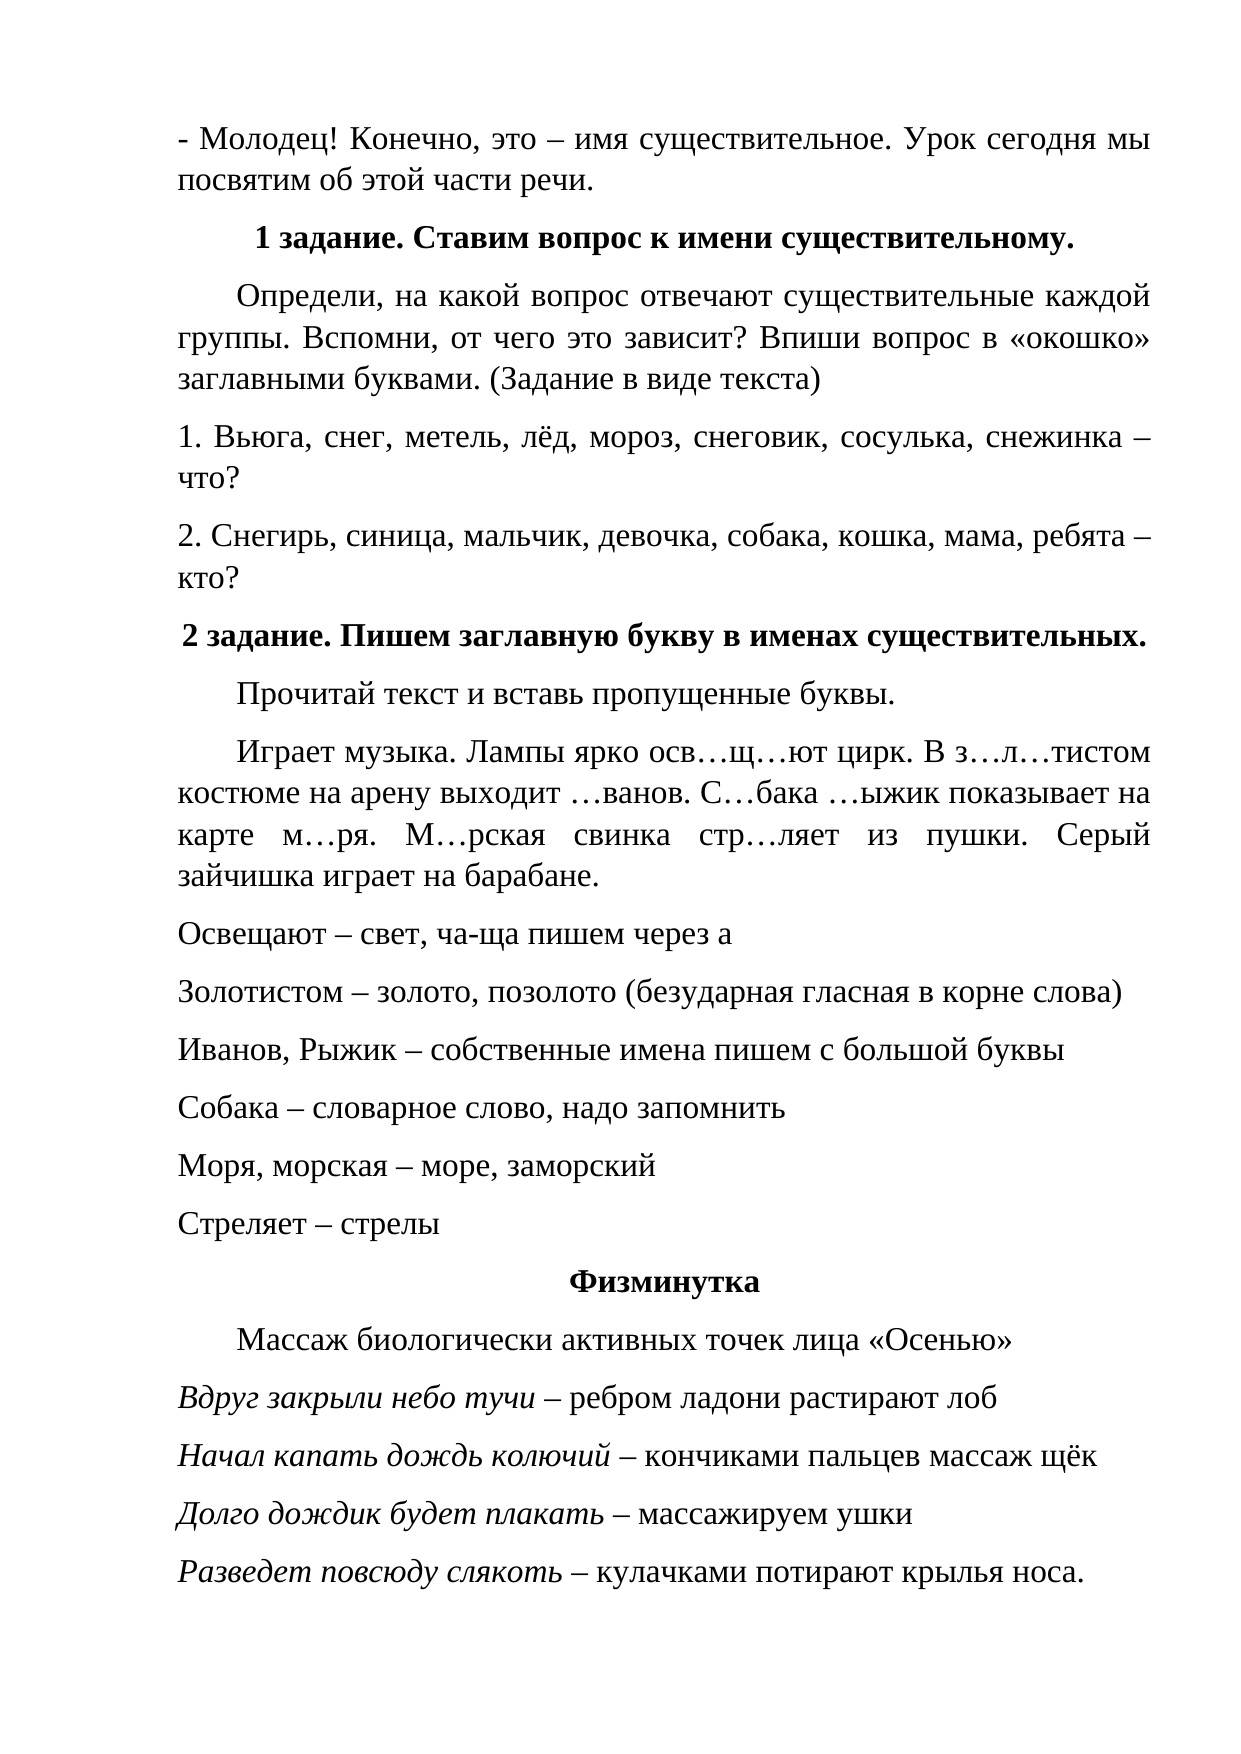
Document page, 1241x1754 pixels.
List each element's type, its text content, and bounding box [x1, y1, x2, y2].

text 2 задание. Пишем заглавную букву в именах существительных. [177, 615, 1152, 653]
text Массаж биологически активных точек лица «Осенью» [177, 1319, 1152, 1358]
text Физминутка [177, 1261, 1152, 1299]
text Моря, морская – море, заморский [177, 1145, 1152, 1183]
text Стреляет – стрелы [177, 1203, 1152, 1242]
text Разведет повсюду слякоть – кулачками потирают крылья носа. [177, 1551, 1152, 1590]
text 1. Вьюга, снег, метель, лёд, мороз, снеговик, сосулька, снежинка – что? [177, 416, 1152, 496]
text Долго дождик будет плакать – массажируем ушки [177, 1493, 1152, 1532]
text 1 задание. Ставим вопрос к имени существительному. [177, 217, 1152, 256]
text Определи, на какой вопрос отвечают существительные каждой группы. Вспомни, от чего это зависит? Впиши вопрос в «окошко» заглавными буквами. (Задание в виде текста) [177, 276, 1152, 397]
text Собака – словарное слово, надо запомнить [177, 1087, 1152, 1126]
text Начал капать дождь колючий – кончиками пальцев массаж щёк [177, 1435, 1152, 1474]
text Золотистом – золото, позолото (безударная гласная в корне слова) [177, 971, 1152, 1009]
text - Молодец! Конечно, это – имя существительное. Урок сегодня мы посвятим об этой части речи. [177, 118, 1152, 198]
text Прочитай текст и вставь пропущенные буквы. [177, 673, 1152, 711]
text Иванов, Рыжик – собственные имена пишем с большой буквы [177, 1029, 1152, 1067]
text 2. Снегирь, синица, мальчик, девочка, собака, кошка, мама, ребята – кто? [177, 516, 1152, 595]
text Играет музыка. Лампы ярко осв…щ…ют цирк. В з…л…тистом костюме на арену выходит …ванов. С…бака …ыжик показывает на карте м…ря. М…рская свинка стр…ляет из пушки. Серый зайчишка играет на барабане. [177, 731, 1152, 893]
text Освещают – свет, ча-ща пишем через а [177, 913, 1152, 951]
text Вдруг закрыли небо тучи – ребром ладони растирают лоб [177, 1377, 1152, 1416]
